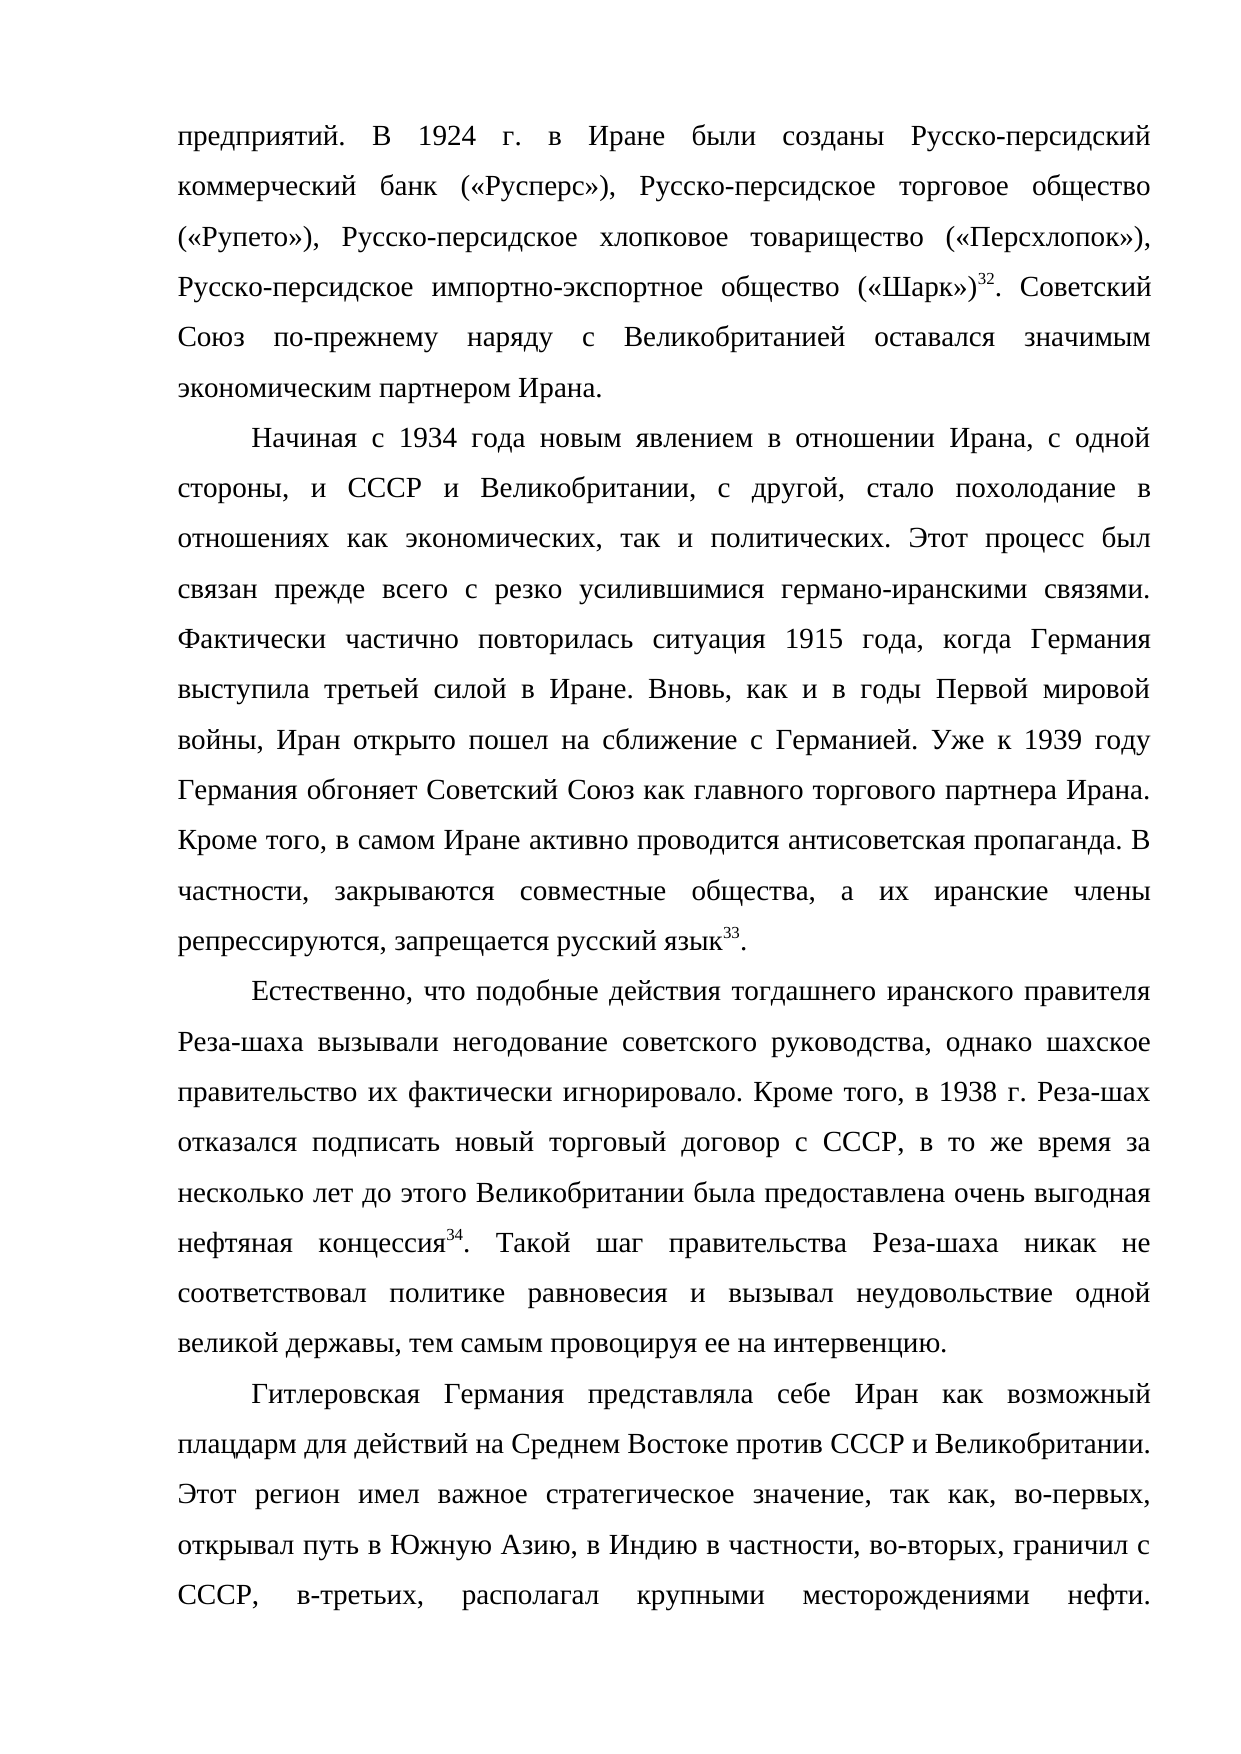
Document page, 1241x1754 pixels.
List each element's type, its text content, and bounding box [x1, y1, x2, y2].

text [177, 1376, 1152, 1611]
text Естественно, что подобные действия тогдашнего иранского правителя Реза-шаха вызывали негодование советского руководства, однако шахское правительство их фактически игнорировало. Кроме того, в 1938 г. Реза-шах отказался подписать новый торговый договор с СССР, в то же время за несколько лет до этого Великобритании была предоставлена очень выгодная нефтяная концессия34. Такой шаг правительства Реза-шаха никак не соответствовал политике равновесия и вызывал неудовольствие одной великой державы, тем самым провоцируя ее на интервенцию. [177, 973, 1152, 1359]
text Начиная с 1934 года новым явлением в отношении Ирана, с одной стороны, и СССР и Великобритании, с другой, стало похолодание в отношениях как экономических, так и политических. Этот процесс был связан прежде всего с резко усилившимися германо-иранскими связями. Фактически частично повторилась ситуация 1915 года, когда Германия выступила третьей силой в Иране. Вновь, как и в годы Первой мировой войны, Иран открыто пошел на сближение с Германией. Уже к 1939 году Германия обгоняет Советский Союз как главного торгового партнера Ирана. Кроме того, в самом Иране активно проводится антисоветская пропаганда. В частности, закрываются совместные общества, а их иранские члены репрессируются, запрещается русский язык33. [177, 420, 1152, 957]
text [177, 118, 1152, 403]
